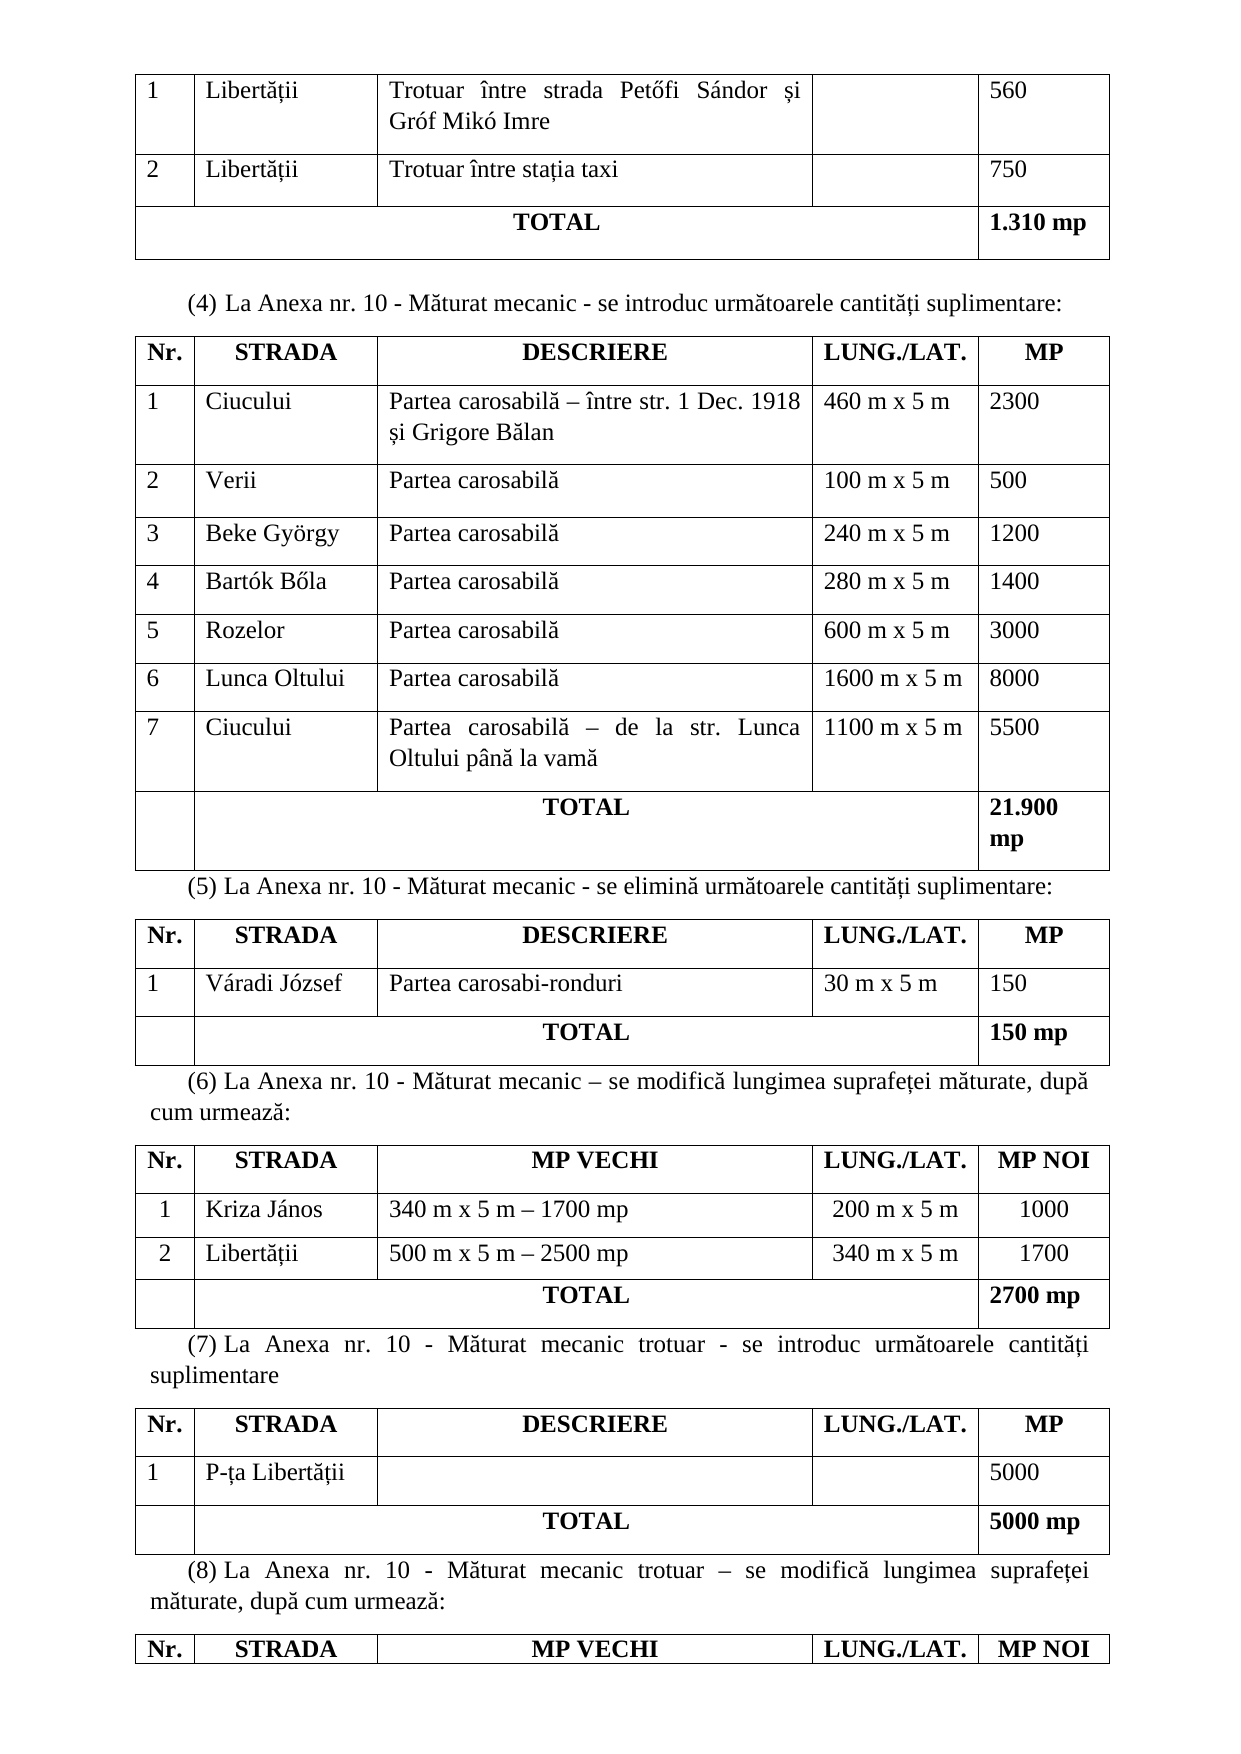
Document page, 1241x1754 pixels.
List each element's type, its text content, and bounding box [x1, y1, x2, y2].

table_cell 1 [136, 75, 194, 153]
table_header MP VECHI [378, 1635, 812, 1663]
table_cell TOTAL [195, 1506, 978, 1554]
list La Anexa nr. 10 - Măturat mecanic trotuar - se introduc următoarele cantități suplimentare [150, 1329, 1090, 1389]
table_cell 21.900 mp [979, 792, 1109, 870]
table_header MP NOI [979, 1635, 1109, 1663]
table_cell 3 [136, 518, 194, 565]
table_cell [136, 792, 194, 870]
table_cell Trotuar între strada Petőfi Sándor și Gróf Mikó Imre [378, 75, 812, 153]
table_cell 1 [136, 386, 194, 464]
table_cell 1 [136, 1457, 194, 1505]
table_cell Partea carosabilă [378, 518, 812, 565]
table_cell 30 m x 5 m [813, 969, 978, 1016]
table_cell Váradi József [195, 969, 377, 1016]
table_cell [813, 1457, 978, 1505]
table_header MP [979, 920, 1109, 967]
table_header DESCRIERE [378, 1409, 812, 1456]
table_cell TOTAL [136, 207, 978, 259]
list La Anexa nr. 10 - Măturat mecanic - se introduc următoarele cantități suplimentare: [187, 288, 1090, 317]
table_cell 2 [136, 465, 194, 517]
table_header MP VECHI [378, 1146, 812, 1193]
table_header MP [979, 1409, 1109, 1456]
table_header STRADA [195, 337, 377, 385]
table_cell Libertății [195, 155, 377, 206]
table_cell [136, 1280, 194, 1328]
table_cell Libertății [195, 1238, 377, 1279]
list La Anexa nr. 10 - Măturat mecanic trotuar – se modifică lungimea suprafeței măturate, după cum urmează: [150, 1555, 1090, 1614]
table_cell 1600 m x 5 m [813, 664, 978, 711]
table_cell Rozelor [195, 615, 377, 662]
table_header Nr. [136, 920, 194, 967]
table_cell 1100 m x 5 m [813, 712, 978, 791]
table_cell Bartók Bőla [195, 566, 377, 614]
table_cell 5000 [979, 1457, 1109, 1505]
table_cell Ciucului [195, 712, 377, 791]
table_cell P-ța Libertății [195, 1457, 377, 1505]
table_cell 1700 [979, 1238, 1109, 1279]
table_cell 200 m x 5 m [813, 1194, 978, 1237]
table_cell 3000 [979, 615, 1109, 662]
table_cell 100 m x 5 m [813, 465, 978, 517]
table_header STRADA [195, 1635, 377, 1663]
table_cell Trotuar între stația taxi [378, 155, 812, 206]
table_cell TOTAL [195, 1280, 978, 1328]
table_cell 280 m x 5 m [813, 566, 978, 614]
table_cell 340 m x 5 m [813, 1238, 978, 1279]
table_cell [813, 155, 978, 206]
table_cell 600 m x 5 m [813, 615, 978, 662]
table_cell Partea carosabi-ronduri [378, 969, 812, 1016]
table_cell 150 mp [979, 1017, 1109, 1065]
table_cell 5000 mp [979, 1506, 1109, 1554]
table_header STRADA [195, 920, 377, 967]
table_header LUNG./LAT. [813, 920, 978, 967]
table_cell 1000 [979, 1194, 1109, 1237]
table_cell 340 m x 5 m – 1700 mp [378, 1194, 812, 1237]
table_cell [136, 1017, 194, 1065]
table_cell 4 [136, 566, 194, 614]
table_cell 1400 [979, 566, 1109, 614]
table_cell TOTAL [195, 792, 978, 870]
table_cell Partea carosabilă [378, 664, 812, 711]
table_header MP [979, 337, 1109, 385]
table_cell 2 [136, 155, 194, 206]
table_cell 5500 [979, 712, 1109, 791]
table_cell 560 [979, 75, 1109, 153]
table_header STRADA [195, 1409, 377, 1456]
table_cell 5 [136, 615, 194, 662]
table_header Nr. [136, 1635, 194, 1663]
table_header DESCRIERE [378, 337, 812, 385]
table_cell Partea carosabilă – de la str. Lunca Oltului până la vamă [378, 712, 812, 791]
table_cell Lunca Oltului [195, 664, 377, 711]
table_cell 1200 [979, 518, 1109, 565]
table_header Nr. [136, 337, 194, 385]
table_header Nr. [136, 1409, 194, 1456]
list La Anexa nr. 10 - Măturat mecanic – se modifică lungimea suprafeței măturate, după cum urmează: [150, 1066, 1090, 1126]
table_cell TOTAL [195, 1017, 978, 1065]
table_cell 2300 [979, 386, 1109, 464]
table_header MP NOI [979, 1146, 1109, 1193]
table_cell Partea carosabilă – între str. 1 Dec. 1918 și Grigore Bălan [378, 386, 812, 464]
table_cell 1 [136, 1194, 194, 1237]
table_cell [813, 75, 978, 153]
table_header LUNG./LAT. [813, 337, 978, 385]
table_cell Partea carosabilă [378, 465, 812, 517]
table_cell Partea carosabilă [378, 566, 812, 614]
table_cell Beke György [195, 518, 377, 565]
table_cell 2700 mp [979, 1280, 1109, 1328]
table_cell 8000 [979, 664, 1109, 711]
table_cell 460 m x 5 m [813, 386, 978, 464]
table_header LUNG./LAT. [813, 1635, 978, 1663]
table_cell 7 [136, 712, 194, 791]
table_cell Kriza János [195, 1194, 377, 1237]
table_cell [378, 1457, 812, 1505]
table_header LUNG./LAT. [813, 1146, 978, 1193]
table_cell 500 [979, 465, 1109, 517]
table_header DESCRIERE [378, 920, 812, 967]
table_cell Ciucului [195, 386, 377, 464]
table_cell 500 m x 5 m – 2500 mp [378, 1238, 812, 1279]
table_cell [136, 1506, 194, 1554]
table_cell 6 [136, 664, 194, 711]
table_cell 1 [136, 969, 194, 1016]
table_cell Verii [195, 465, 377, 517]
table_cell 750 [979, 155, 1109, 206]
table_cell 240 m x 5 m [813, 518, 978, 565]
table_cell Libertății [195, 75, 377, 153]
table_cell 1.310 mp [979, 207, 1109, 259]
table_cell 2 [136, 1238, 194, 1279]
list La Anexa nr. 10 - Măturat mecanic - se elimină următoarele cantități suplimentare: [150, 871, 1090, 900]
table_cell 150 [979, 969, 1109, 1016]
table_header STRADA [195, 1146, 377, 1193]
table_header LUNG./LAT. [813, 1409, 978, 1456]
table_header Nr. [136, 1146, 194, 1193]
table_cell Partea carosabilă [378, 615, 812, 662]
